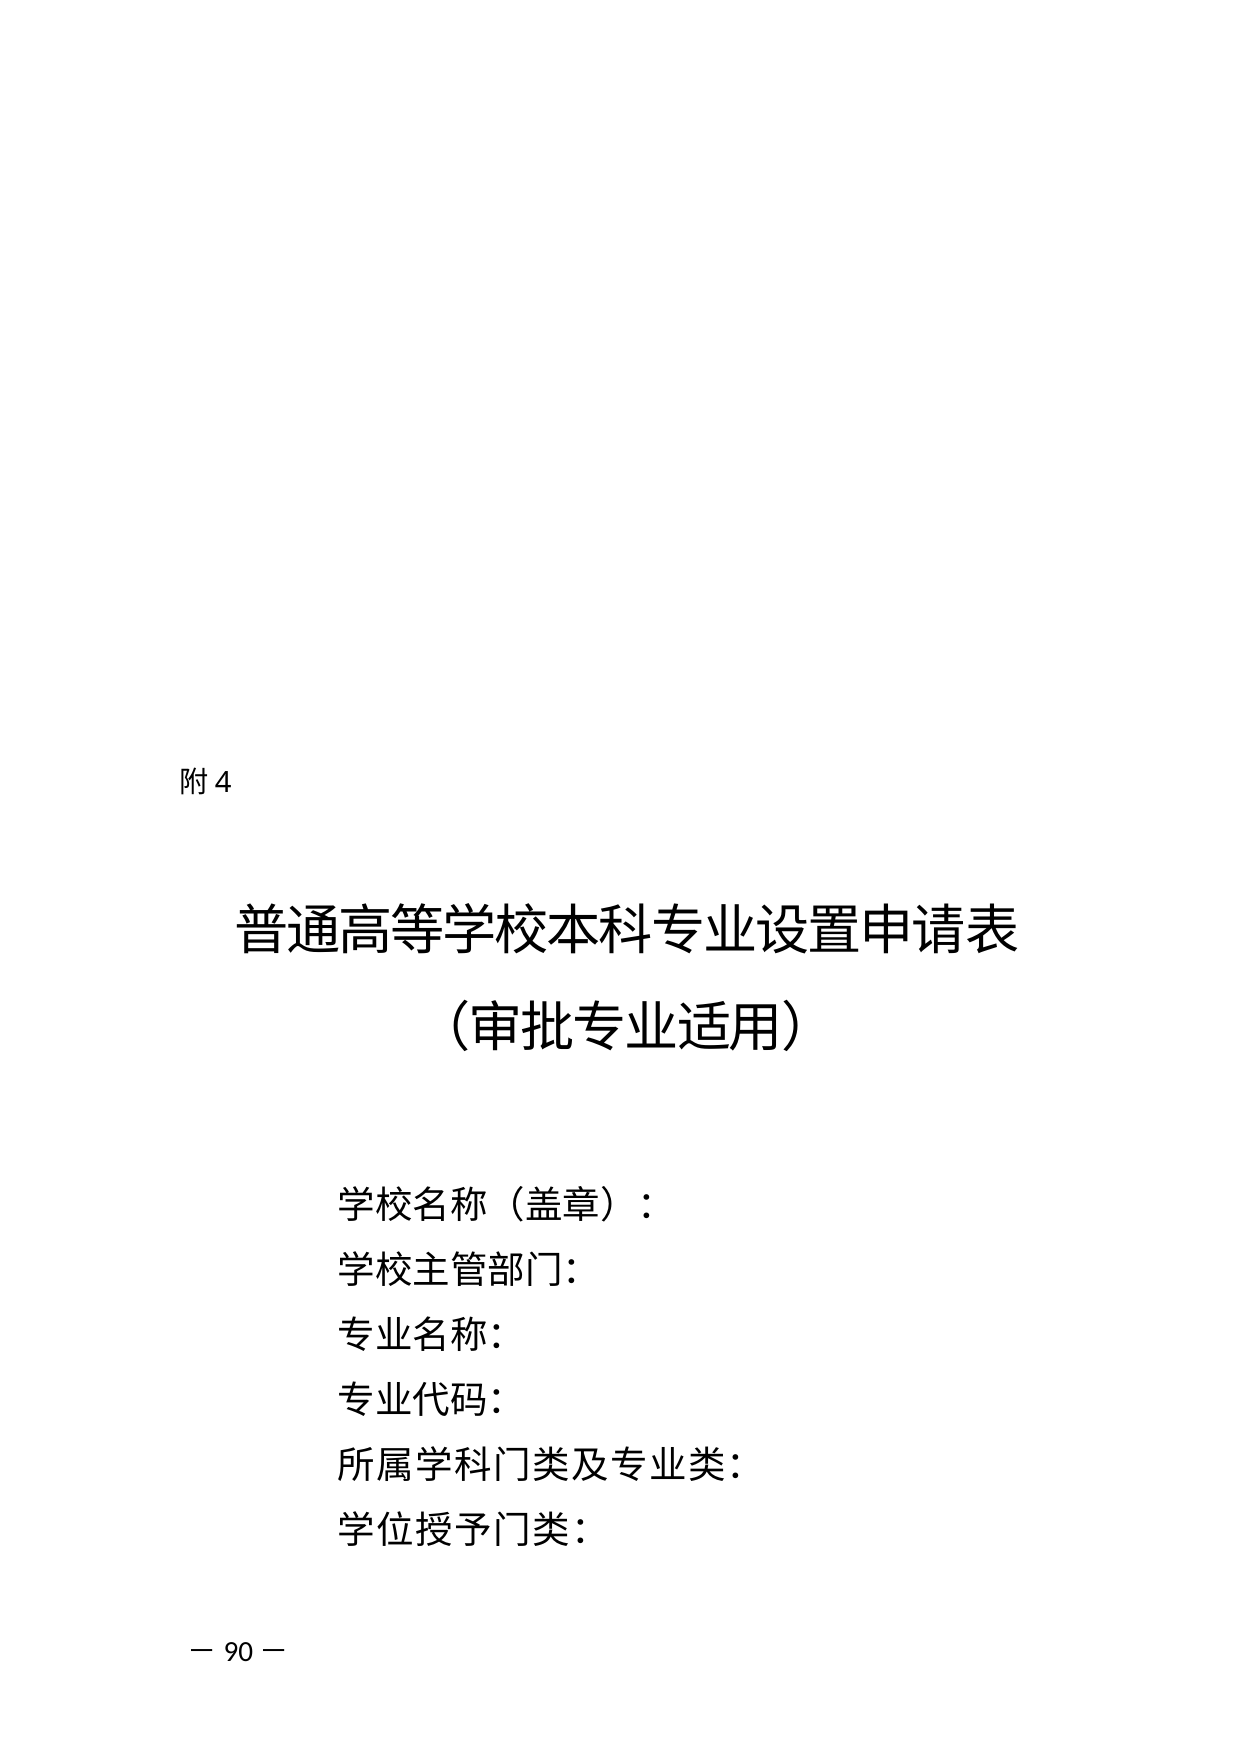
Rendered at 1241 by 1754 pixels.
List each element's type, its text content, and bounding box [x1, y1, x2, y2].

text 专业代码： [187, 1364, 1053, 1429]
text 普通高等学校本科专业设置申请表 [150, 877, 1053, 974]
text 所属学科门类及专业类： [187, 1429, 1053, 1494]
text 学位授予门类： [187, 1494, 1053, 1559]
text （审批专业适用） [150, 974, 1053, 1072]
text 附4 [150, 747, 1053, 812]
text 学校名称（盖章）： [187, 1169, 1053, 1234]
text 专业名称： [187, 1299, 1053, 1364]
text 学校主管部门： [187, 1234, 1053, 1299]
